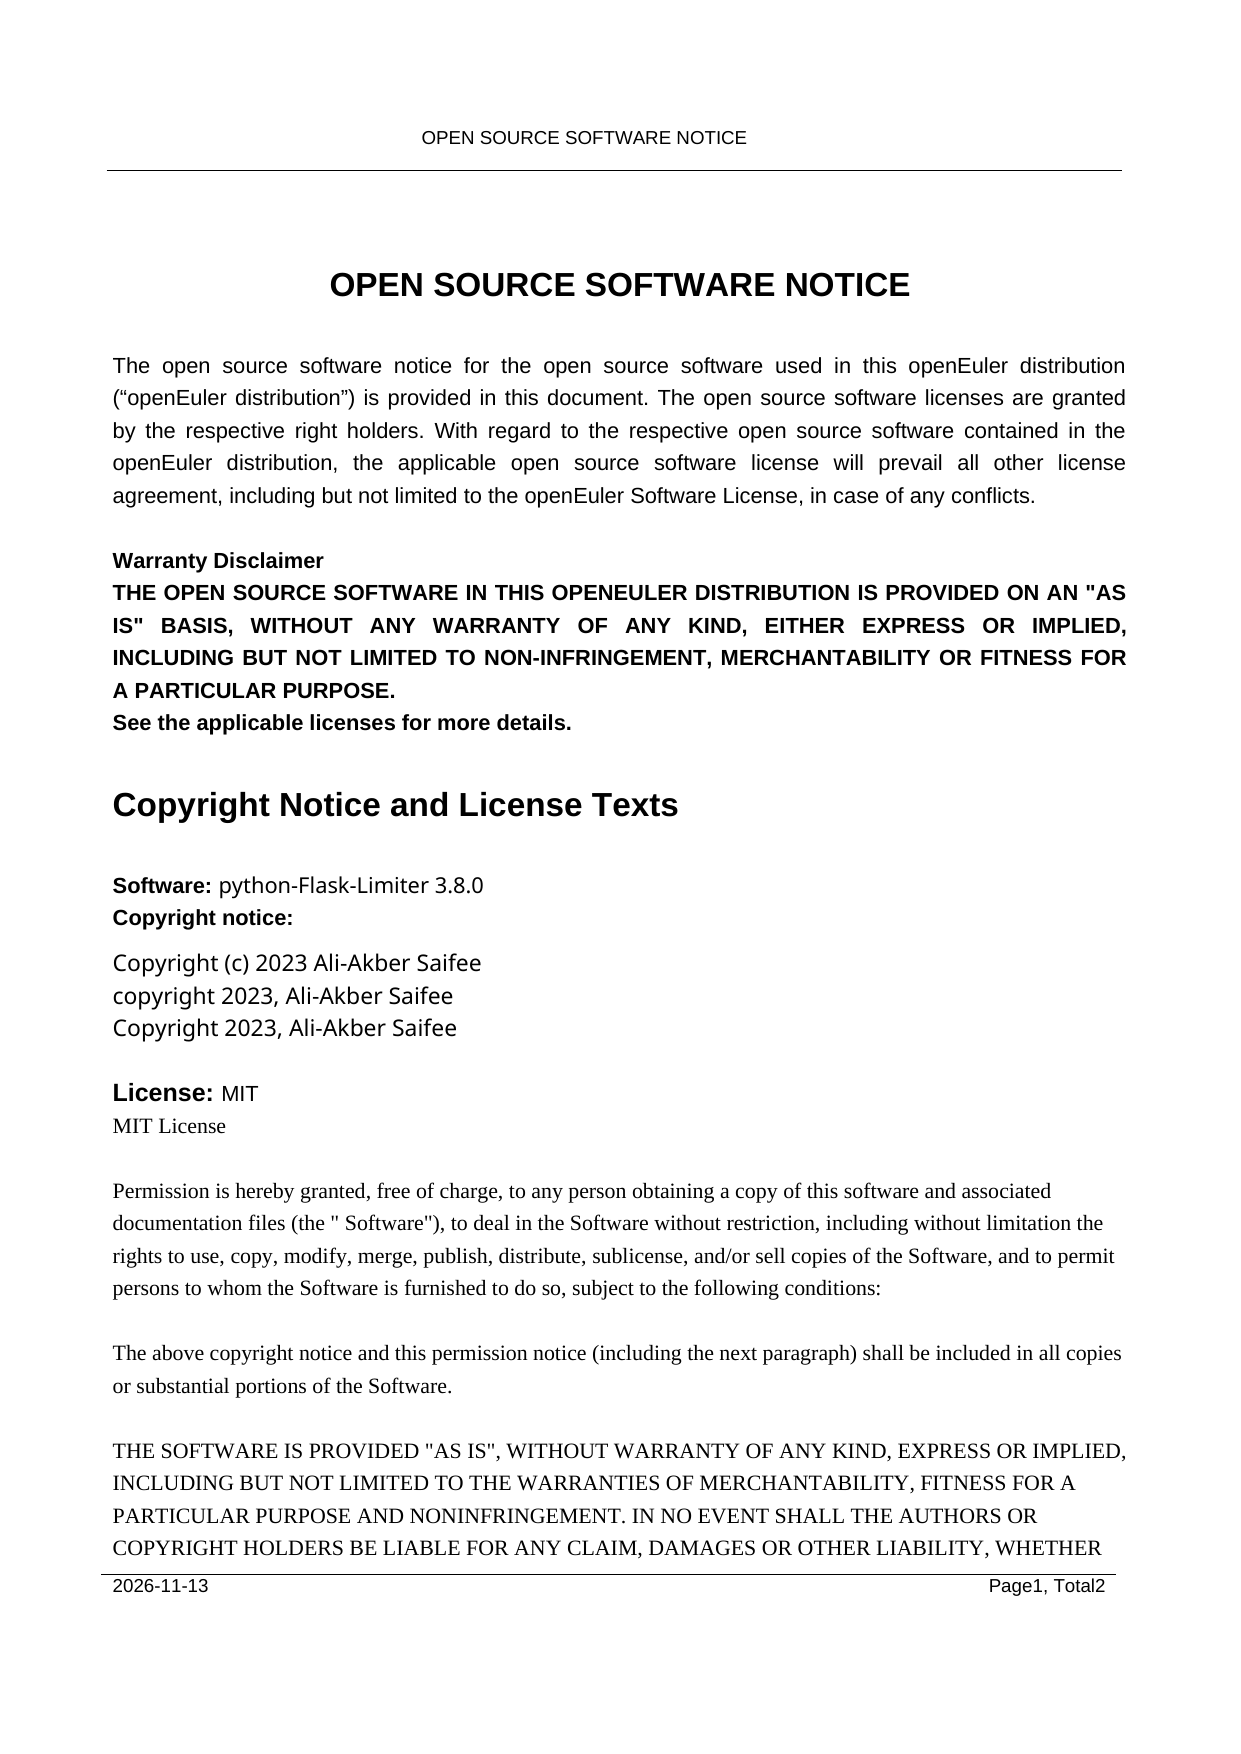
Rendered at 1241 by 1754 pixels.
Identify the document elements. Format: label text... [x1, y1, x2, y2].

text The open source software notice for the open source software used in this openEuler distribution (“openEuler distribution”) is provided in this document. The open source software licenses are granted by the respective right holders. With regard to the respective open source software contained in the openEuler distribution, the applicable open source software license will prevail all other license agreement, including but not limited to the openEuler Software License, in case of any conflicts. [112, 349, 1128, 511]
title Software: python-Flask-Limiter 3.8.0 [112, 869, 1128, 901]
text License: MIT [112, 1077, 1128, 1109]
text Copyright Notice and License Texts [112, 771, 1128, 836]
text THE OPEN SOURCE SOFTWARE IN THIS OPENEULER DISTRIBUTION IS PROVIDED ON AN "AS IS" BASIS, WITHOUT ANY WARRANTY OF ANY KIND, EITHER EXPRESS OR IMPLIED, INCLUDING BUT NOT LIMITED TO NON-INFRINGEMENT, MERCHANTABILITY OR FITNESS FOR A PARTICULAR PURPOSE. See the applicable licenses for more details. [112, 576, 1128, 739]
text Copyright notice: [112, 901, 1128, 934]
text OPEN SOURCE SOFTWARE NOTICE [112, 251, 1128, 316]
text Warranty Disclaimer [112, 544, 1128, 576]
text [112, 1109, 1128, 1564]
text Copyright (c) 2023 Ali-Akber Saifee copyright 2023, Ali-Akber Saifee Copyright 2023, Ali-Akber Saifee [112, 947, 1128, 1077]
